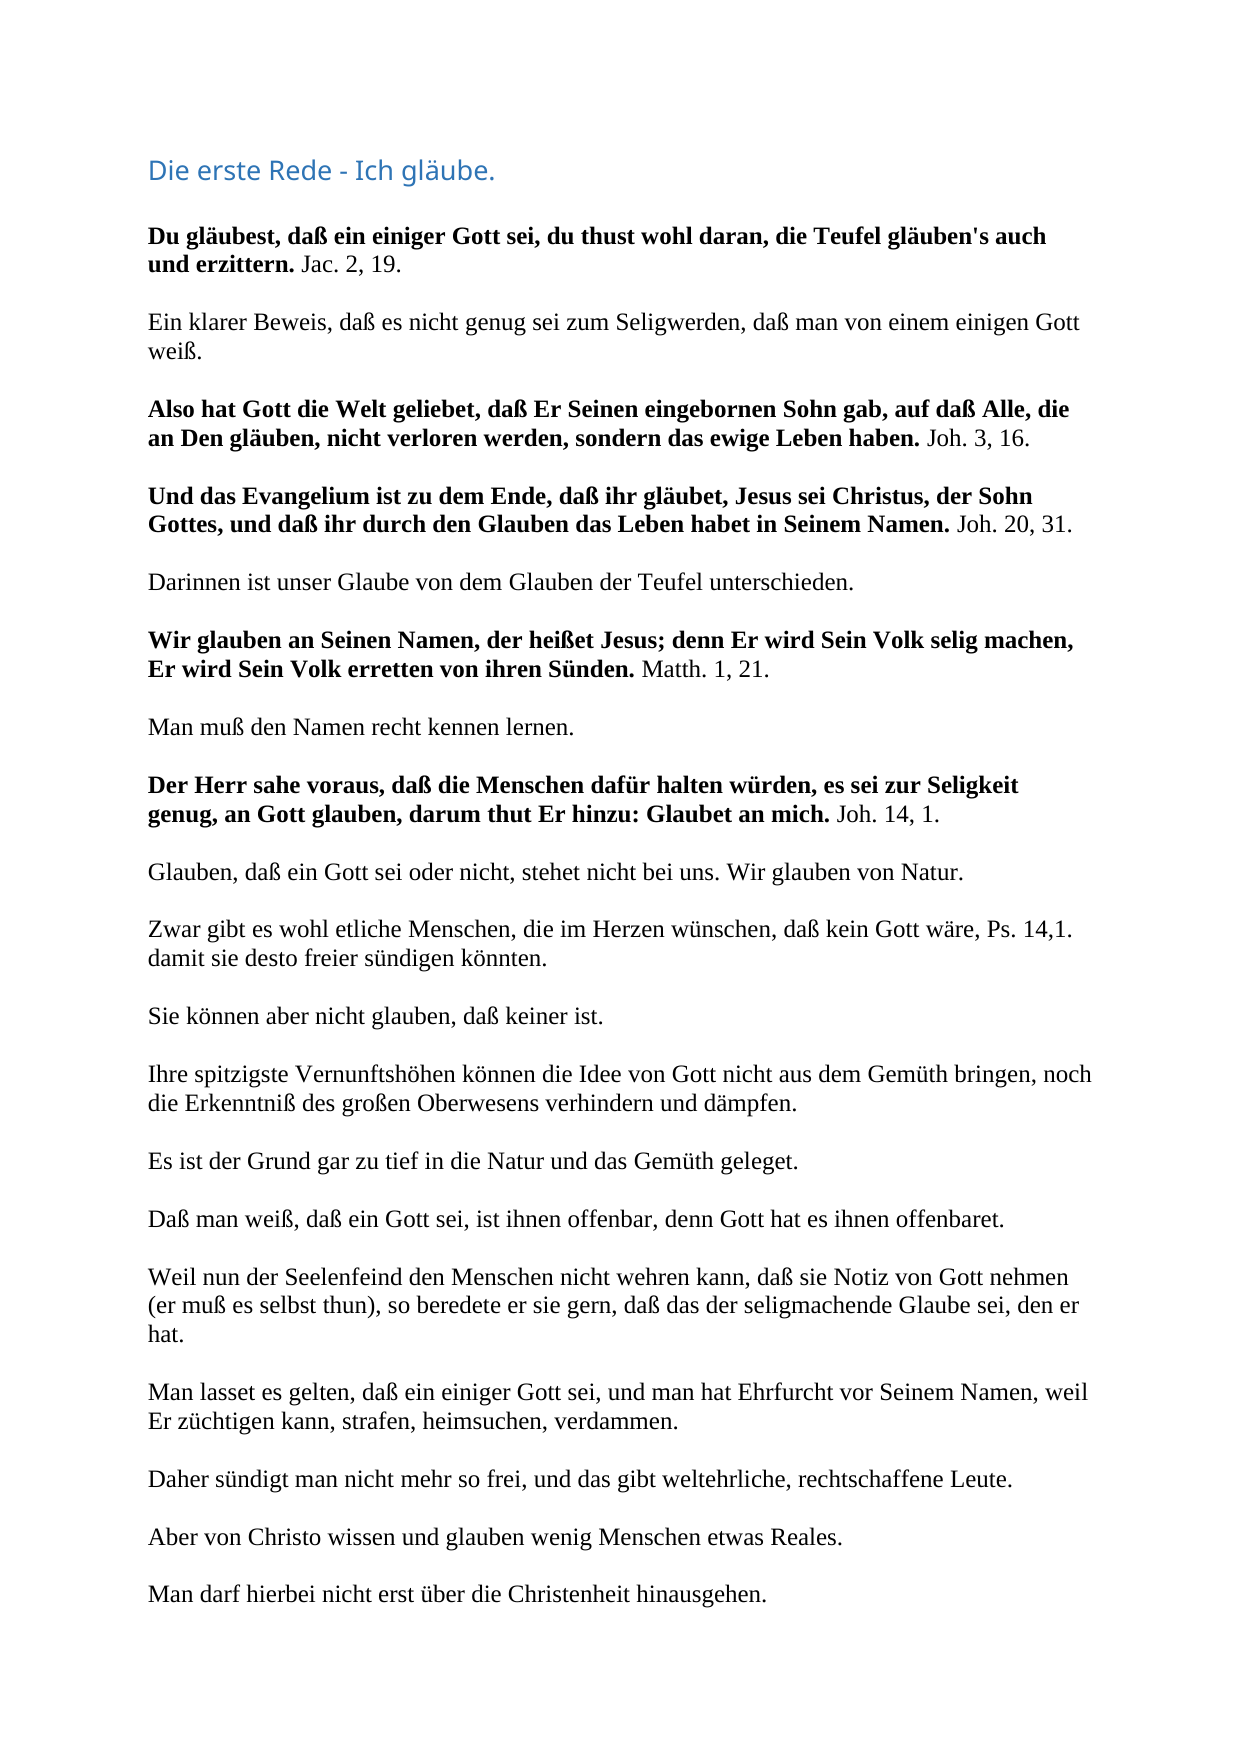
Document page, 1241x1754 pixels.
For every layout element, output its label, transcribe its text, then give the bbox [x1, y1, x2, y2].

subtitle Die erste Rede - Ich gläube. [148, 152, 1093, 189]
text Zwar gibt es wohl etliche Menschen, die im Herzen wünschen, daß kein Gott wäre, Ps. 14,1. damit sie desto freier sündigen könnten. [148, 914, 1093, 972]
text Daß man weiß, daß ein Gott sei, ist ihnen offenbar, denn Gott hat es ihnen offenbaret. [148, 1204, 1093, 1232]
text Du gläubest, daß ein einiger Gott sei, du thust wohl daran, die Teufel gläuben's auch und erzittern. Jac. 2, 19. [148, 221, 1093, 278]
text Sie können aber nicht glauben, daß keiner ist. [148, 1001, 1093, 1030]
text Man lasset es gelten, daß ein einiger Gott sei, und man hat Ehrfurcht vor Seinem Namen, weil Er züchtigen kann, strafen, heimsuchen, verdammen. [148, 1377, 1093, 1434]
text Weil nun der Seelenfeind den Menschen nicht wehren kann, daß sie Notiz von Gott nehmen (er muß es selbst thun), so beredete er sie gern, daß das der seligmachende Glaube sei, den er hat. [148, 1262, 1093, 1348]
text Also hat Gott die Welt geliebet, daß Er Seinen eingebornen Sohn gab, auf daß Alle, die an Den gläuben, nicht verloren werden, sondern das ewige Leben haben. Joh. 3, 16. [148, 394, 1093, 452]
text Ein klarer Beweis, daß es nicht genug sei zum Seligwerden, daß man von einem einigen Gott weiß. [148, 307, 1093, 365]
text Man muß den Namen recht kennen lernen. [148, 712, 1093, 741]
text Ihre spitzigste Vernunftshöhen können die Idee von Gott nicht aus dem Gemüth bringen, noch die Erkenntniß des großen Oberwesens verhindern und dämpfen. [148, 1059, 1093, 1117]
text Wir glauben an Seinen Namen, der heißet Jesus; denn Er wird Sein Volk selig machen, Er wird Sein Volk erretten von ihren Sünden. Matth. 1, 21. [148, 625, 1093, 683]
text Und das Evangelium ist zu dem Ende, daß ihr gläubet, Jesus sei Christus, der Sohn Gottes, und daß ihr durch den Glauben das Leben habet in Seinem Namen. Joh. 20, 31. [148, 481, 1093, 538]
text Daher sündigt man nicht mehr so frei, und das gibt weltehrliche, rechtschaffene Leute. [148, 1464, 1093, 1492]
text Glauben, daß ein Gott sei oder nicht, stehet nicht bei uns. Wir glauben von Natur. [148, 857, 1093, 885]
text Aber von Christo wissen und glauben wenig Menschen etwas Reales. [148, 1522, 1093, 1550]
text Darinnen ist unser Glaube von dem Glauben der Teufel unterschieden. [148, 567, 1093, 596]
text Man darf hierbei nicht erst über die Christenheit hinausgehen. [148, 1579, 1093, 1608]
text Es ist der Grund gar zu tief in die Natur und das Gemüth geleget. [148, 1146, 1093, 1174]
text Der Herr sahe voraus, daß die Menschen dafür halten würden, es sei zur Seligkeit genug, an Gott glauben, darum thut Er hinzu: Glaubet an mich. Joh. 14, 1. [148, 770, 1093, 827]
